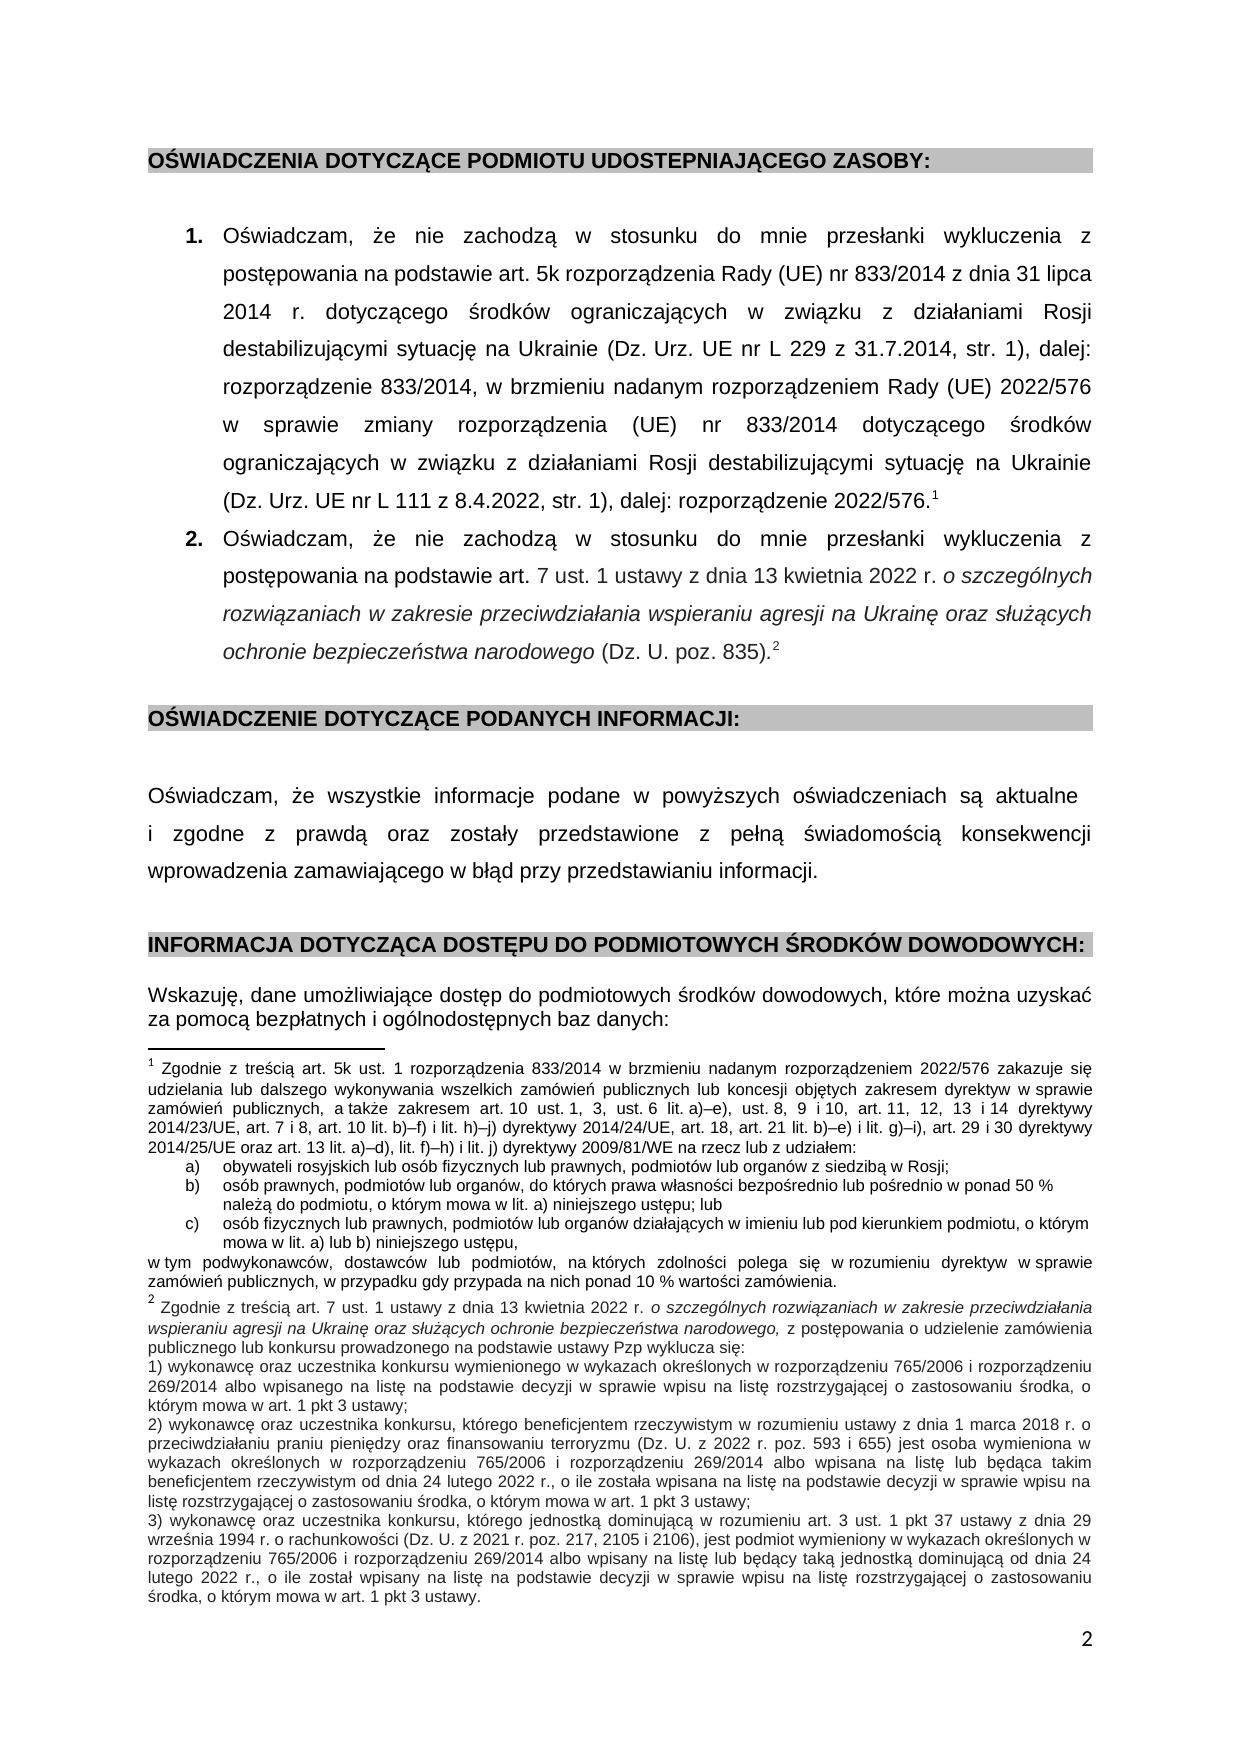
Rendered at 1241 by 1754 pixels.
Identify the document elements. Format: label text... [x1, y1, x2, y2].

text Wskazuję, dane umożliwiające dostęp do podmiotowych środków dowodowych, które można uzyskać za pomocą bezpłatnych i ogólnodostępnych baz danych: [148, 982, 1093, 1030]
text OŚWIADCZENIE DOTYCZĄCE PODANYCH INFORMACJI: [148, 705, 1093, 731]
text Oświadczam, że wszystkie informacje podane w powyższych oświadczeniach są aktualne i zgodne z prawdą oraz zostały przedstawione z pełną świadomością konsekwencji wprowadzenia zamawiającego w błąd przy przedstawianiu informacji. [148, 783, 1093, 883]
text INFORMACJA DOTYCZĄCA DOSTĘPU DO PODMIOTOWYCH ŚRODKÓW DOWODOWYCH: [148, 932, 1093, 957]
text OŚWIADCZENIA DOTYCZĄCE PODMIOTU UDOSTEPNIAJĄCEGO ZASOBY: [148, 148, 1093, 173]
list Oświadczam, że nie zachodzą w stosunku do mnie przesłanki wykluczenia z postępowania na podstawie art. 5k rozporządzenia Rady (UE) nr 833/2014 z dnia 31 lipca 2014 r. dotyczącego środków ograniczających w związku z działaniami Rosji destabilizującymi sytuację na Ukrainie (Dz. Urz. UE nr L 229 z 31.7.2014, str. 1), dalej: rozporządzenie 833/2014, w brzmieniu nadanym rozporządzeniem Rady (UE) 2022/576 w sprawie zmiany rozporządzenia (UE) nr 833/2014 dotyczącego środków ograniczających w związku z działaniami Rosji destabilizującymi sytuację na Ukrainie (Dz. Urz. UE nr L 111 z 8.4.2022, str. 1), dalej: rozporządzenie 2022/576. [185, 223, 1093, 513]
list Oświadczam, że nie zachodzą w stosunku do mnie przesłanki wykluczenia z postępowania na podstawie art. 7 ust. 1 ustawy z dnia 13 kwietnia 2022 r. o szczególnych rozwiązaniach w zakresie przeciwdziałania wspieraniu agresji na Ukrainę oraz służących ochronie bezpieczeństwa narodowego (Dz. U. poz. 835). [185, 525, 1093, 664]
